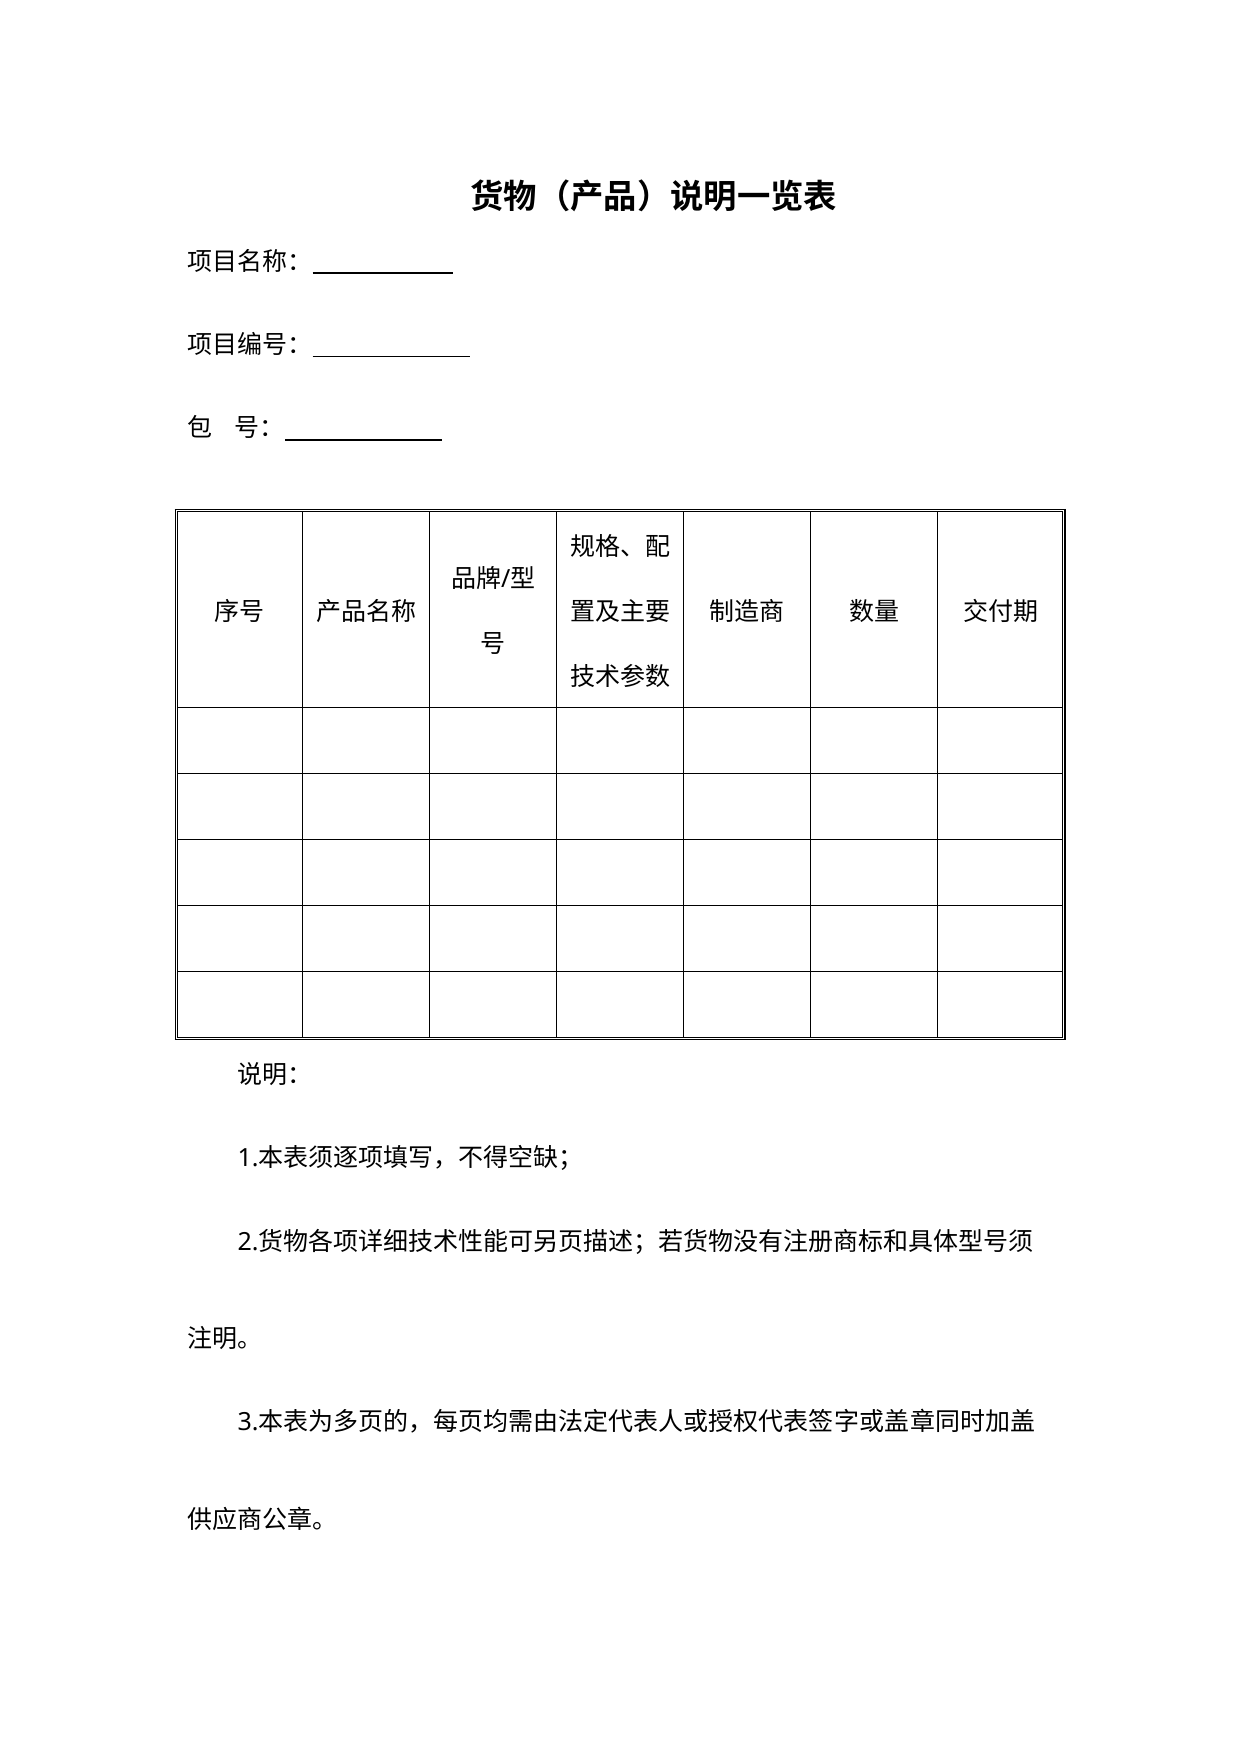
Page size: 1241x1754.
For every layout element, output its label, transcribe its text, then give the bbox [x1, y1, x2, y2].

table_cell [811, 906, 937, 971]
table_cell [178, 906, 302, 971]
table_header 规格、配置及主要技术参数 [557, 512, 683, 707]
table_cell [178, 708, 302, 773]
text 3.本表为多页的，每页均需由法定代表人或授权代表签字或盖章同时加盖供应商公章。 [187, 1387, 1053, 1550]
text 项目名称： [187, 227, 1053, 292]
text 1.本表须逐项填写，不得空缺； [187, 1123, 1053, 1188]
table_header 交付期 [938, 512, 1062, 707]
table_cell [684, 708, 810, 773]
table_cell [684, 906, 810, 971]
table_cell [557, 708, 683, 773]
table_cell [430, 972, 556, 1037]
table_cell [938, 774, 1062, 839]
table_header 品牌/型号 [430, 512, 556, 707]
table_cell [430, 708, 556, 773]
table_cell [430, 774, 556, 839]
text 包 号： [187, 393, 1053, 458]
table_cell [430, 840, 556, 905]
table_cell [938, 906, 1062, 971]
table_cell [684, 774, 810, 839]
table_cell [430, 906, 556, 971]
table_cell [938, 708, 1062, 773]
subtitle 货物（产品）说明一览表 [187, 162, 1053, 227]
table_cell [178, 972, 302, 1037]
table_header 序号 [178, 512, 302, 707]
table_header 制造商 [684, 512, 810, 707]
table_cell [557, 972, 683, 1037]
table_cell [811, 840, 937, 905]
table_cell [684, 840, 810, 905]
table_cell [938, 972, 1062, 1037]
table_header 数量 [811, 512, 937, 707]
table_cell [938, 840, 1062, 905]
table_cell [811, 972, 937, 1037]
table_cell [557, 906, 683, 971]
table_cell [178, 774, 302, 839]
table_cell [811, 774, 937, 839]
table_cell [303, 906, 429, 971]
text 项目编号： [187, 310, 1053, 375]
table_cell [557, 774, 683, 839]
table_header 产品名称 [303, 512, 429, 707]
table_cell [811, 708, 937, 773]
text 2.货物各项详细技术性能可另页描述；若货物没有注册商标和具体型号须注明。 [187, 1207, 1053, 1369]
table_cell [303, 972, 429, 1037]
table_cell [303, 774, 429, 839]
table_cell [303, 708, 429, 773]
table_cell [178, 840, 302, 905]
table_cell [557, 840, 683, 905]
text 说明： [187, 1040, 1053, 1105]
table_cell [684, 972, 810, 1037]
table_cell [303, 840, 429, 905]
